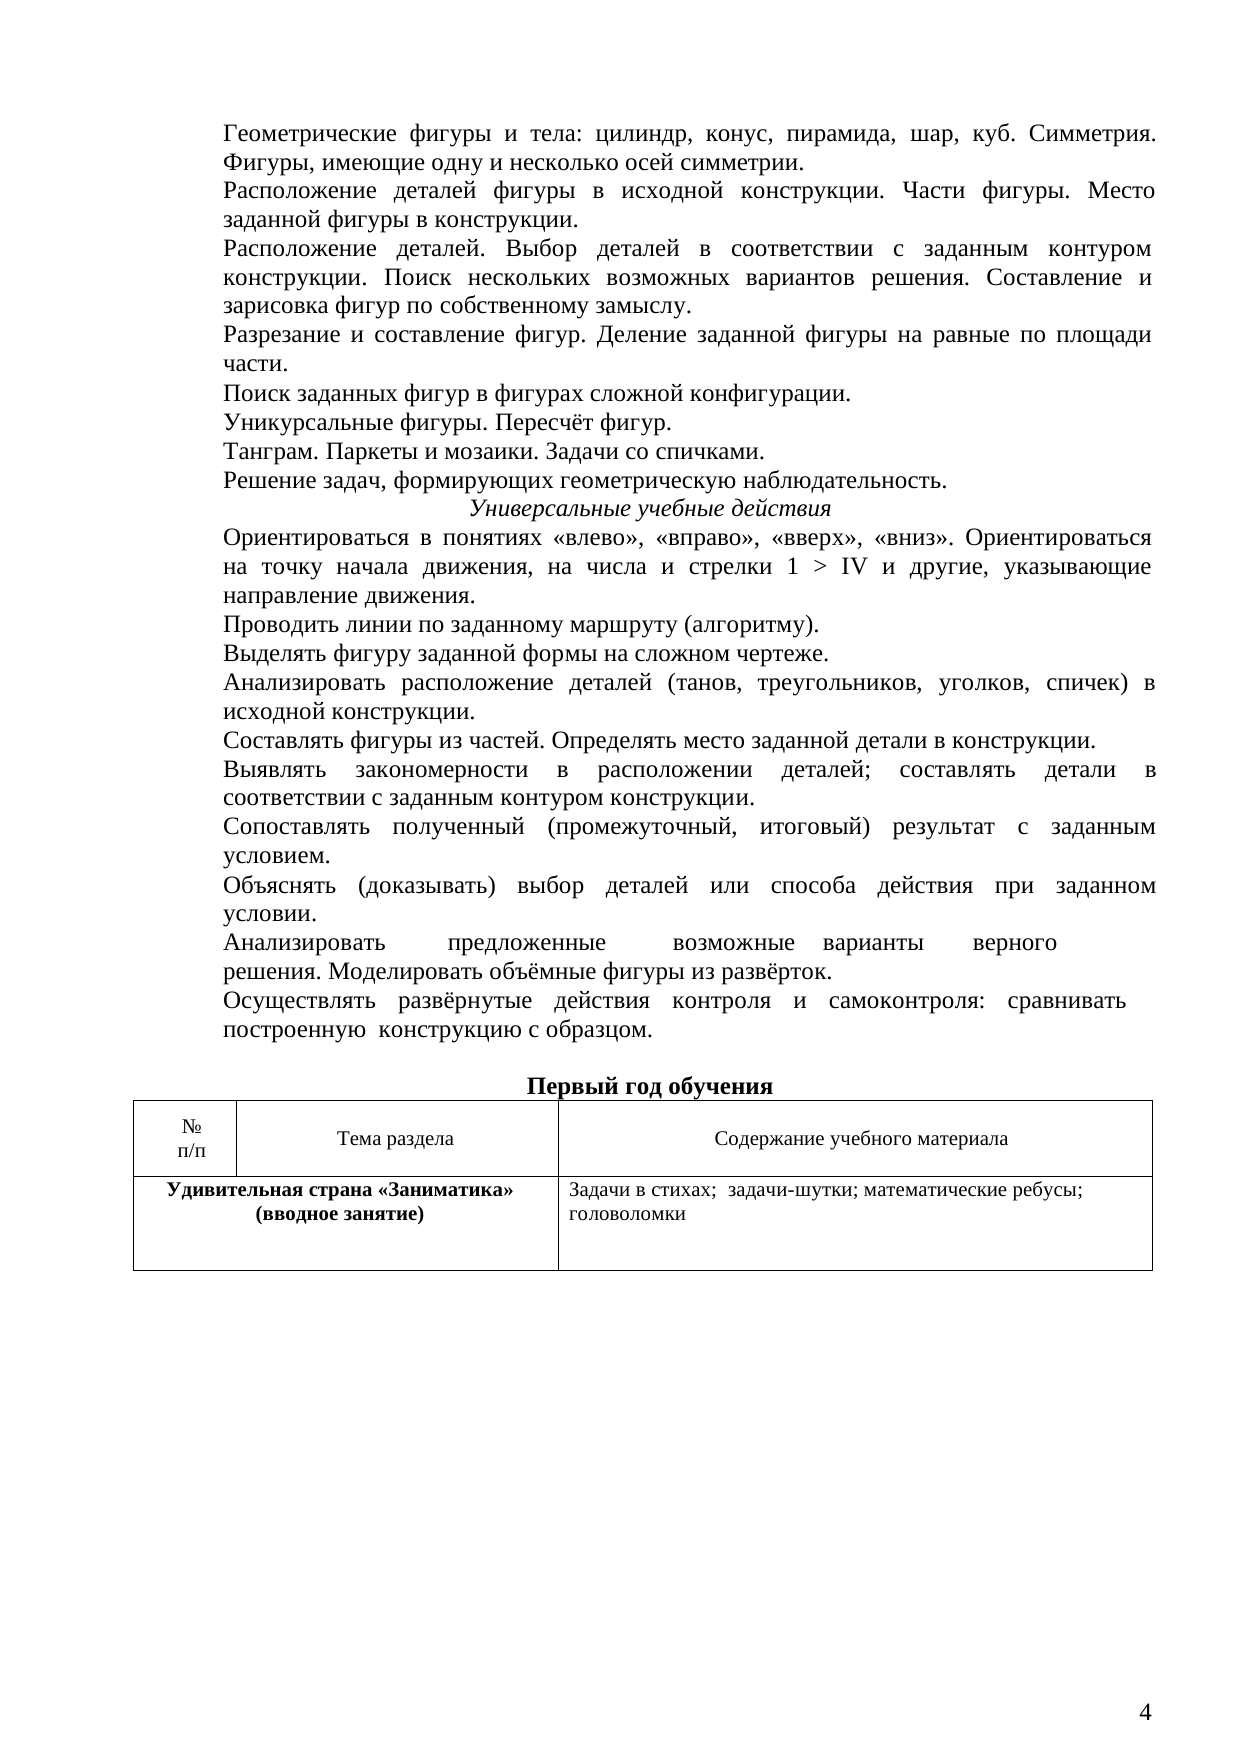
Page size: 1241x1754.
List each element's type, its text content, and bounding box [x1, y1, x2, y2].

text  Анализировать расположение деталей (танов, треугольников, уголков, спичек) в исходной конструкции. [185, 667, 1156, 725]
text  Поиск заданных фигур в фигурах сложной конфигурации. [185, 378, 1151, 406]
text  Танграм. Паркеты и мозаики. Задачи со спичками. [185, 436, 1154, 465]
table_header Тема раздела [237, 1101, 558, 1176]
text  Ориентироваться в понятиях «влево», «вправо», «вверх», «вниз». Ориентироваться на точку начала движения, на числа и стрелки 1 > IV и другие, указывающие направление движения. [185, 522, 1152, 608]
table_cell Удивительная страна «Заниматика» (вводное занятие) [134, 1177, 558, 1270]
text  Осуществлять развёрнутые действия контроля и самоконтроля: сравнивать построенную конструкцию с образцом. [185, 985, 1156, 1042]
text  Расположение деталей. Выбор деталей в соответствии с заданным контуром конструкции. Поиск нескольких возможных вариантов решения. Составление и зарисовка фигур по собственному замыслу. [185, 233, 1152, 319]
table_cell Задачи в стихах; задачи-шутки; математические ребусы; головоломки [559, 1177, 1152, 1270]
text  Сопоставлять полученный (промежуточный, итоговый) результат с заданным условием. [185, 811, 1155, 869]
text  Геометрические фигуры и тела: цилиндр, конус, пирамида, шар, куб. Симметрия. Фигуры, имеющие одну и несколько осей симметрии. [177, 118, 1157, 176]
text  Уникурсальные фигуры. Пересчёт фигур. [185, 407, 1151, 436]
text  Проводить линии по заданному маршруту (алгоритму). [185, 609, 1151, 638]
text  Решение задач, формирующих геометрическую наблюдательность. [148, 465, 1165, 493]
text  Выделять фигуру заданной формы на сложном чертеже. [185, 638, 1151, 667]
table_header № п/п [134, 1101, 236, 1176]
table_header Содержание учебного материала [559, 1101, 1152, 1176]
text Универсальные учебные действия [148, 493, 1152, 522]
text  Анализировать предложенные возможные варианты верного решения. Моделировать объёмные фигуры из развёрток. [185, 927, 1156, 985]
text  Расположение деталей фигуры в исходной конструкции. Части фигуры. Место заданной фигуры в конструкции. [185, 176, 1156, 233]
text  Выявлять закономерности в расположении деталей; составлять детали в соответствии с заданным контуром конструкции. [185, 754, 1157, 811]
text  Составлять фигуры из частей. Определять место заданной детали в конструкции. [185, 725, 1154, 754]
text  Объяснять (доказывать) выбор деталей или способа действия при заданном условии. [185, 870, 1156, 927]
text Первый год обучения [148, 1071, 1152, 1100]
text  Разрезание и составление фигур. Деление заданной фигуры на равные по площади части. [185, 319, 1152, 377]
